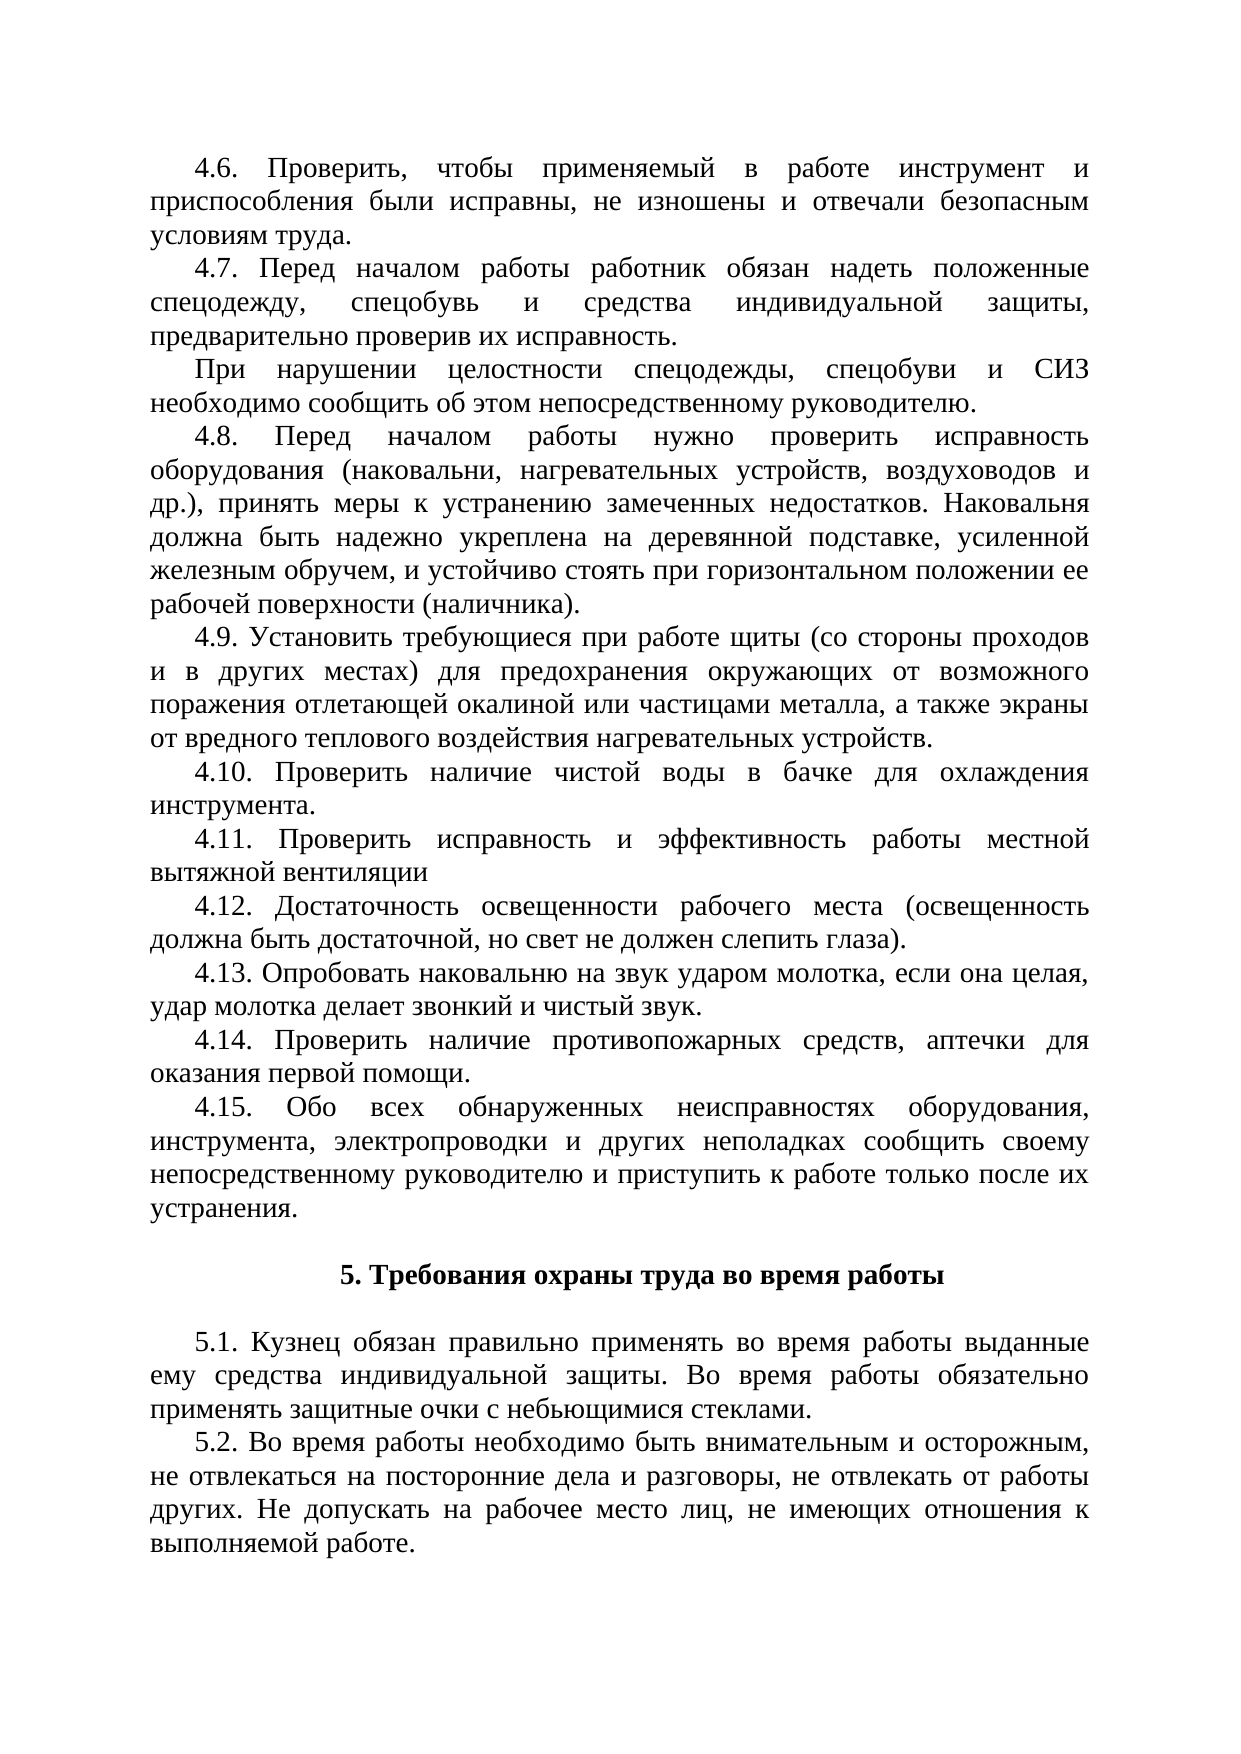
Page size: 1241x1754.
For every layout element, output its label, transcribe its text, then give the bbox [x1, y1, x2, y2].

text 4.12. Достаточность освещенности рабочего места (освещенность должна быть достаточной, но свет не должен слепить глаза). [150, 888, 1090, 955]
text 4.9. Установить требующиеся при работе щиты (со стороны проходов и в других местах) для предохранения окружающих от возможного поражения отлетающей окалиной или частицами металла, а также экраны от вредного теплового воздействия нагревательных устройств. [150, 619, 1090, 754]
text 5.1. Кузнец обязан правильно применять во время работы выданные ему средства индивидуальной защиты. Во время работы обязательно применять защитные очки с небьющимися стеклами. [150, 1324, 1090, 1424]
text 4.11. Проверить исправность и эффективность работы местной вытяжной вентиляции [150, 821, 1090, 888]
text 4.8. Перед началом работы нужно проверить исправность оборудования (наковальни, нагревательных устройств, воздуховодов и др.), принять меры к устранению замеченных недостатков. Наковальня должна быть надежно укреплена на деревянной подставке, усиленной железным обручем, и устойчиво стоять при горизонтальном положении ее рабочей поверхности (наличника). [150, 418, 1090, 619]
text 4.13. Опробовать наковальню на звук ударом молотка, если она целая, удар молотка делает звонкий и чистый звук. [150, 955, 1090, 1022]
text 5.2. Во время работы необходимо быть внимательным и осторожным, не отвлекаться на посторонние дела и разговоры, не отвлекать от работы других. Не допускать на рабочее место лиц, не имеющих отношения к выполняемой работе. [150, 1424, 1090, 1559]
text 4.7. Перед началом работы работник обязан надеть положенные спецодежду, спецобувь и средства индивидуальной защиты, предварительно проверив их исправность. [150, 251, 1090, 351]
text 5. Требования охраны труда во время работы [150, 1257, 1090, 1290]
text 4.6. Проверить, чтобы применяемый в работе инструмент и приспособления были исправны, не изношены и отвечали безопасным условиям труда. [150, 150, 1090, 251]
text 4.14. Проверить наличие противопожарных средств, аптечки для оказания первой помощи. [150, 1022, 1090, 1089]
text При нарушении целостности спецодежды, спецобуви и СИЗ необходимо сообщить об этом непосредственному руководителю. [150, 351, 1090, 418]
text 4.10. Проверить наличие чистой воды в бачке для охлаждения инструмента. [150, 754, 1090, 821]
text 4.15. Обо всех обнаруженных неисправностях оборудования, инструмента, электропроводки и других неполадках сообщить своему непосредственному руководителю и приступить к работе только после их устранения. [150, 1089, 1090, 1223]
